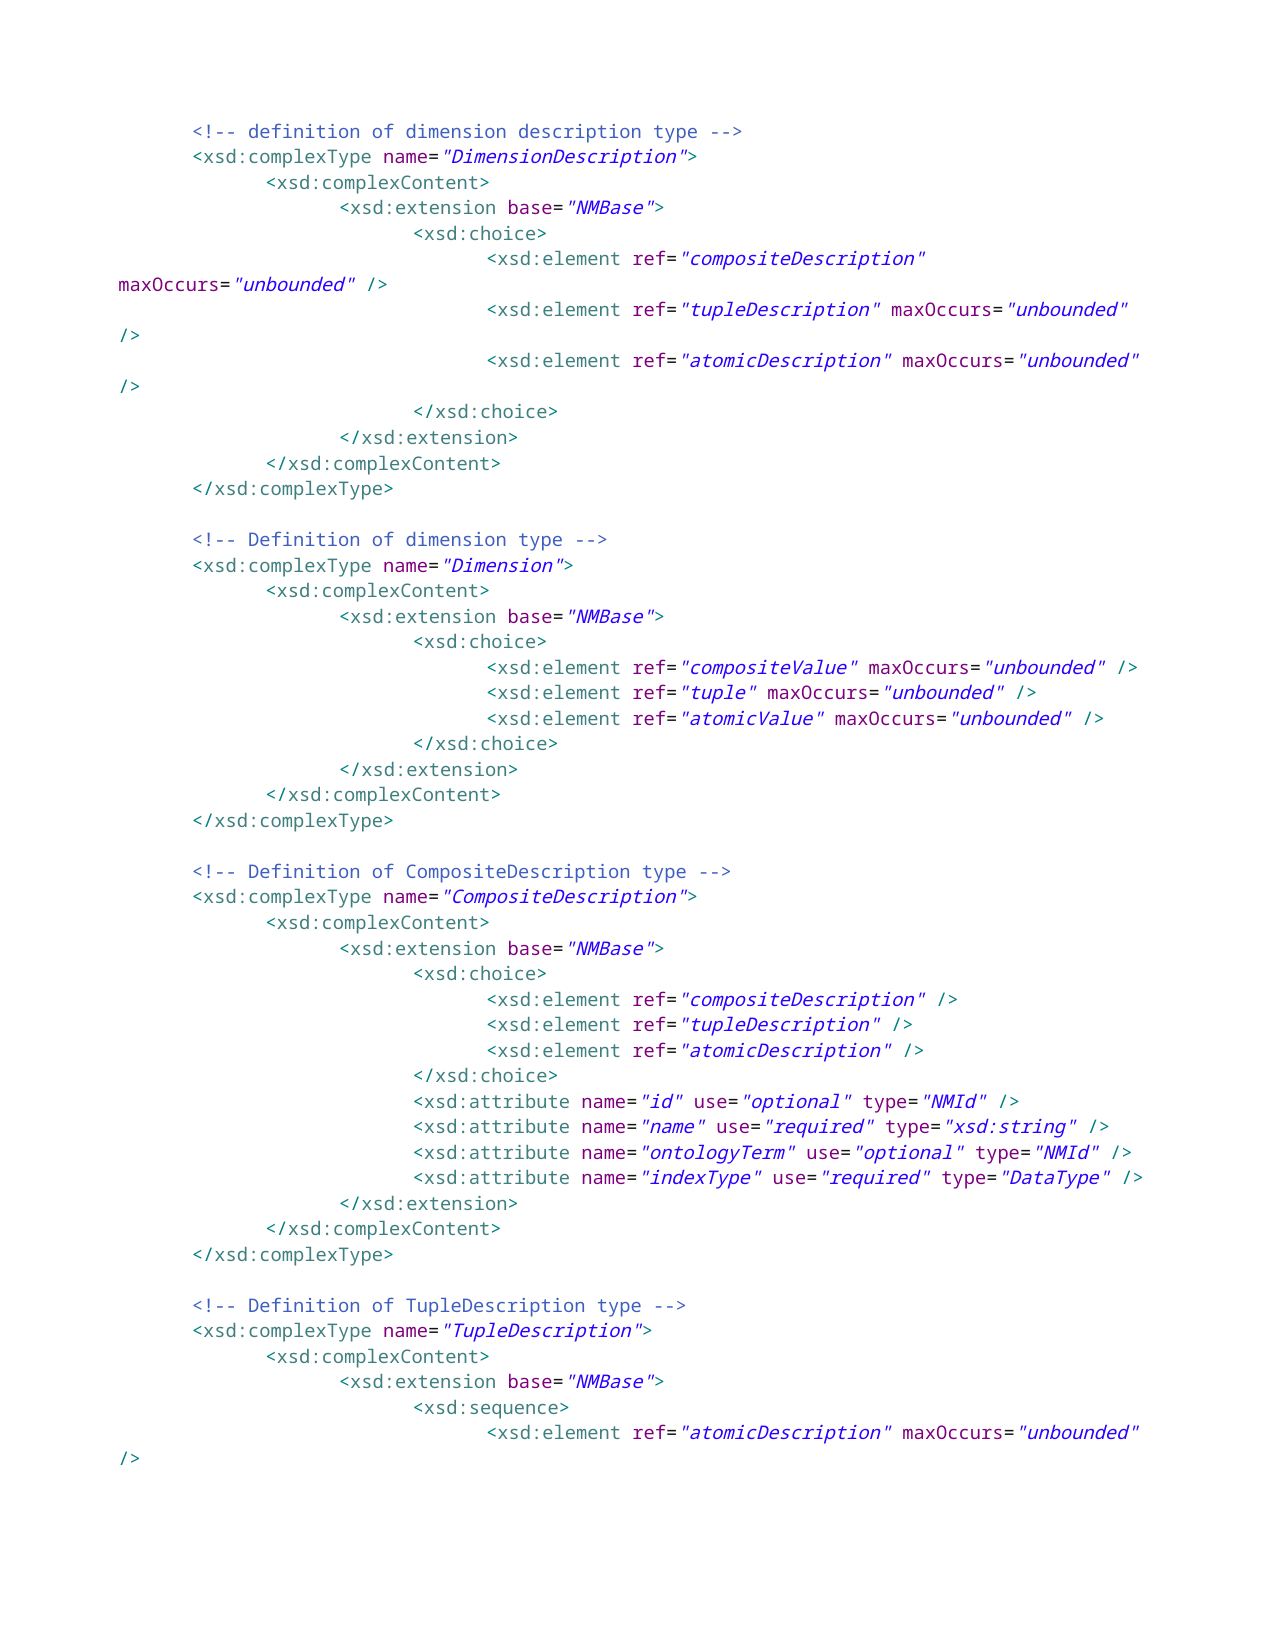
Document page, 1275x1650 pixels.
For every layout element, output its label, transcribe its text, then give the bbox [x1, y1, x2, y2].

text <xsd:choice> [118, 960, 1151, 986]
text <xsd:extension base="NMBase"> [118, 935, 1151, 960]
text <xsd:attribute name="name" use="required" type="xsd:string" /> [118, 1113, 1151, 1139]
text <!-- definition of dimension description type --> [118, 118, 1151, 144]
text <xsd:choice> [118, 628, 1151, 654]
text <xsd:complexContent> [118, 577, 1151, 603]
text <xsd:complexType name="CompositeDescription"> [118, 884, 1151, 909]
text <xsd:extension base="NMBase"> [118, 1369, 1151, 1394]
text <!-- Definition of TupleDescription type --> [118, 1292, 1151, 1318]
text <xsd:element ref="atomicValue" maxOccurs="unbounded" /> [118, 705, 1151, 731]
text </xsd:extension> [118, 424, 1151, 450]
text </xsd:complexContent> [118, 782, 1151, 807]
text <xsd:complexContent> [118, 169, 1151, 195]
text <xsd:complexType name="DimensionDescription"> [118, 144, 1151, 169]
text <xsd:complexType name="TupleDescription"> [118, 1318, 1151, 1343]
text <xsd:element ref="atomicDescription" maxOccurs="unbounded" /> [118, 1420, 1151, 1471]
text </xsd:choice> [118, 1062, 1151, 1088]
text </xsd:complexType> [118, 1241, 1151, 1267]
text </xsd:choice> [118, 399, 1151, 424]
text <xsd:sequence> [118, 1394, 1151, 1420]
text <xsd:attribute name="indexType" use="required" type="DataType" /> [118, 1164, 1151, 1190]
text <xsd:choice> [118, 220, 1151, 246]
text <xsd:complexType name="Dimension"> [118, 552, 1151, 577]
text </xsd:complexContent> [118, 1216, 1151, 1241]
text </xsd:choice> [118, 731, 1151, 756]
text <xsd:attribute name="ontologyTerm" use="optional" type="NMId" /> [118, 1139, 1151, 1164]
text <xsd:element ref="atomicDescription" /> [118, 1037, 1151, 1062]
text <!-- Definition of CompositeDescription type --> [118, 858, 1151, 884]
text </xsd:extension> [118, 756, 1151, 782]
text <xsd:element ref="tuple" maxOccurs="unbounded" /> [118, 679, 1151, 705]
text <xsd:element ref="tupleDescription" /> [118, 1011, 1151, 1037]
text <xsd:element ref="tupleDescription" maxOccurs="unbounded" /> [118, 297, 1151, 348]
text <xsd:attribute name="id" use="optional" type="NMId" /> [118, 1088, 1151, 1113]
text <xsd:complexContent> [118, 1343, 1151, 1369]
text </xsd:complexType> [118, 475, 1151, 501]
text <xsd:element ref="compositeDescription" /> [118, 986, 1151, 1011]
text </xsd:complexType> [118, 807, 1151, 833]
text <xsd:element ref="compositeDescription" maxOccurs="unbounded" /> [118, 246, 1151, 297]
text </xsd:complexContent> [118, 450, 1151, 475]
text <xsd:complexContent> [118, 909, 1151, 935]
text <xsd:element ref="compositeValue" maxOccurs="unbounded" /> [118, 654, 1151, 679]
text <xsd:extension base="NMBase"> [118, 603, 1151, 628]
text <xsd:element ref="atomicDescription" maxOccurs="unbounded" /> [118, 348, 1151, 399]
text <xsd:extension base="NMBase"> [118, 195, 1151, 220]
text </xsd:extension> [118, 1190, 1151, 1216]
text <!-- Definition of dimension type --> [118, 526, 1151, 552]
